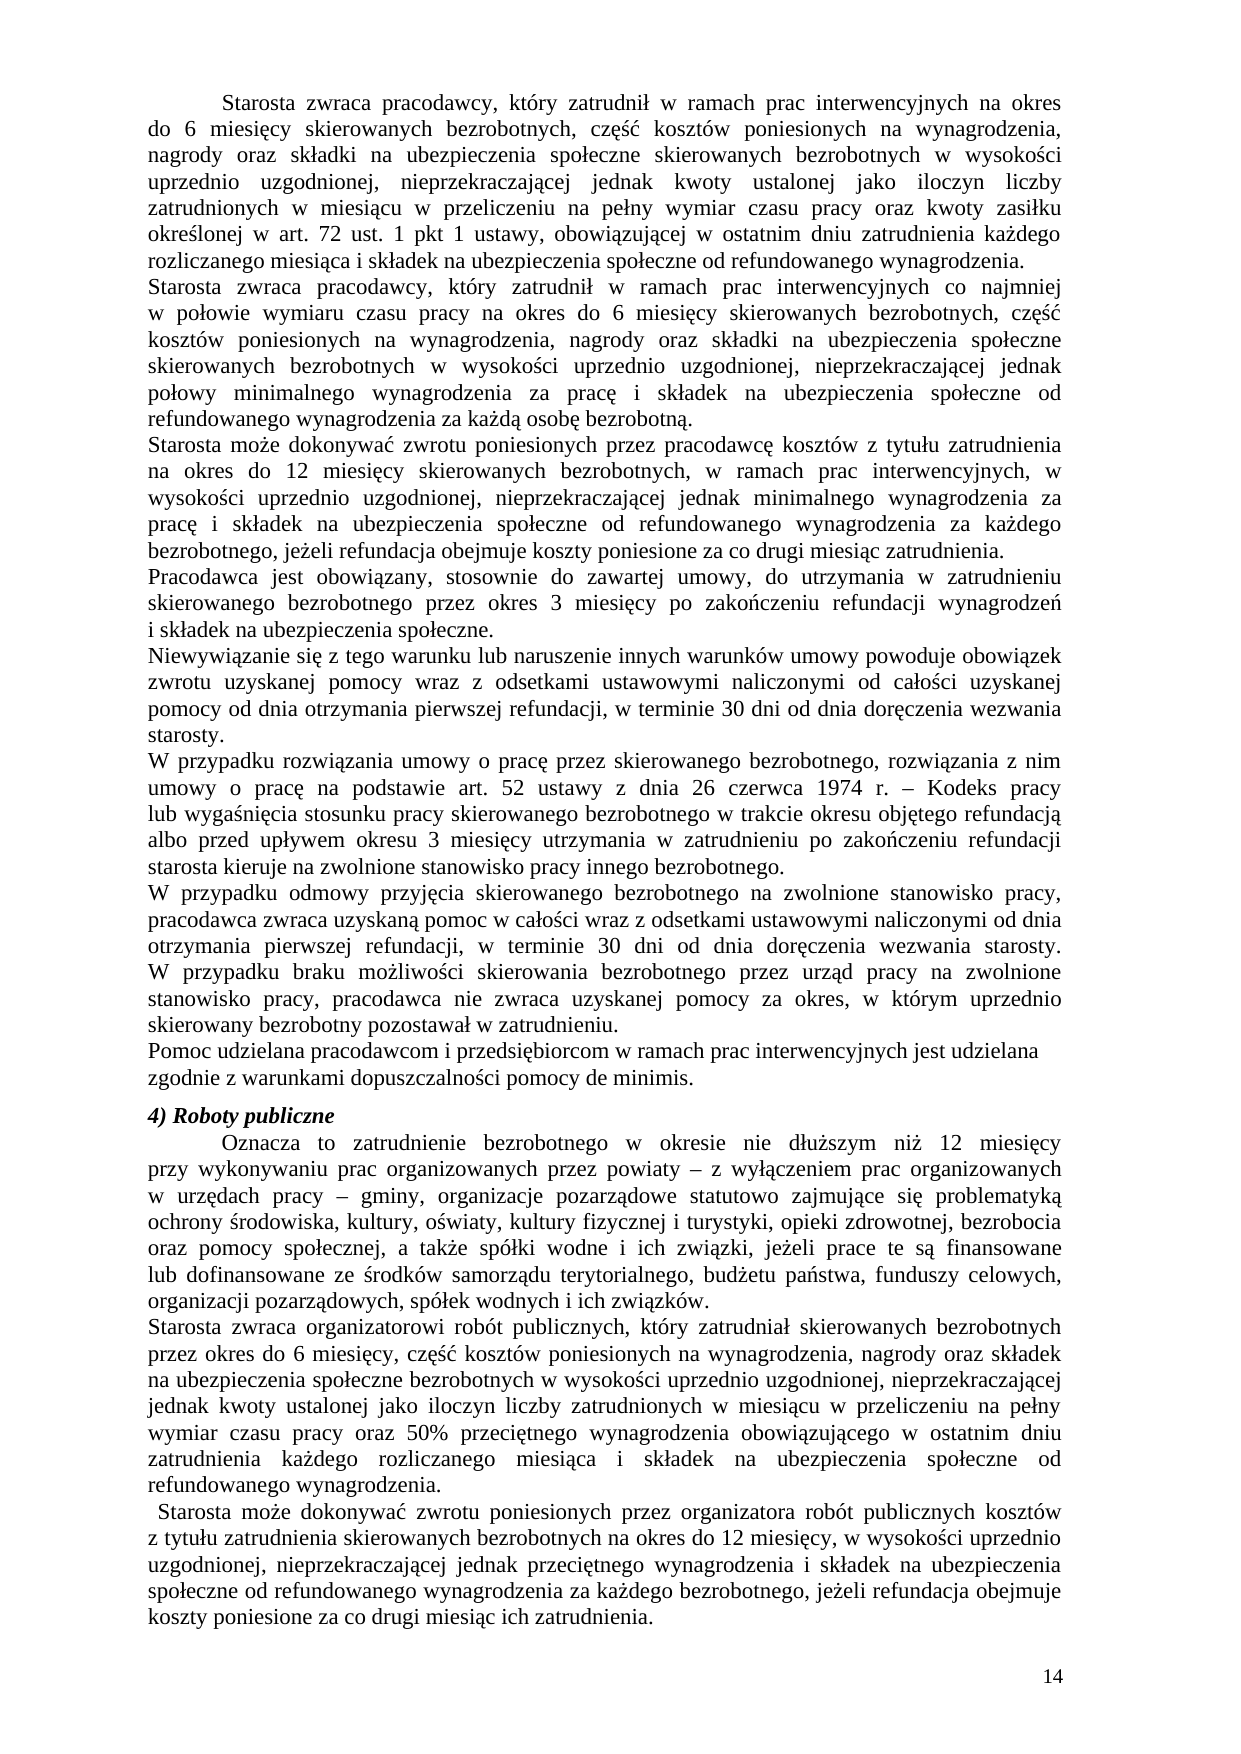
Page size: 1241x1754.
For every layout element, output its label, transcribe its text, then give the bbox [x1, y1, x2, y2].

text Starosta zwraca pracodawcy, który zatrudnił w ramach prac interwencyjnych co najmniej w połowie wymiaru czasu pracy na okres do 6 miesięcy skierowanych bezrobotnych, część kosztów poniesionych na wynagrodzenia, nagrody oraz składki na ubezpieczenia społeczne skierowanych bezrobotnych w wysokości uprzednio uzgodnionej, nieprzekraczającej jednak połowy minimalnego wynagrodzenia za pracę i składek na ubezpieczenia społeczne od refundowanego wynagrodzenia za każdą osobę bezrobotną. [148, 273, 1063, 431]
text Oznacza to zatrudnienie bezrobotnego w okresie nie dłuższym niż 12 miesięcy przy wykonywaniu prac organizowanych przez powiaty – z wyłączeniem prac organizowanych w urzędach pracy – gminy, organizacje pozarządowe statutowo zajmujące się problematyką ochrony środowiska, kultury, oświaty, kultury fizycznej i turystyki, opieki zdrowotnej, bezrobocia oraz pomocy społecznej, a także spółki wodne i ich związki, jeżeli prace te są finansowane lub dofinansowane ze środków samorządu terytorialnego, budżetu państwa, funduszy celowych, organizacji pozarządowych, spółek wodnych i ich związków. [148, 1129, 1063, 1313]
text 4) Roboty publiczne [148, 1103, 1063, 1129]
text Starosta zwraca organizatorowi robót publicznych, który zatrudniał skierowanych bezrobotnych przez okres do 6 miesięcy, część kosztów poniesionych na wynagrodzenia, nagrody oraz składek na ubezpieczenia społeczne bezrobotnych w wysokości uprzednio uzgodnionej, nieprzekraczającej jednak kwoty ustalonej jako iloczyn liczby zatrudnionych w miesiącu w przeliczeniu na pełny wymiar czasu pracy oraz 50% przeciętnego wynagrodzenia obowiązującego w ostatnim dniu zatrudnienia każdego rozliczanego miesiąca i składek na ubezpieczenia społeczne od refundowanego wynagrodzenia. [148, 1313, 1063, 1498]
text W przypadku rozwiązania umowy o pracę przez skierowanego bezrobotnego, rozwiązania z nim umowy o pracę na podstawie art. 52 ustawy z dnia 26 czerwca 1974 r. – Kodeks pracy lub wygaśnięcia stosunku pracy skierowanego bezrobotnego w trakcie okresu objętego refundacją albo przed upływem okresu 3 miesięcy utrzymania w zatrudnieniu po zakończeniu refundacji starosta kieruje na zwolnione stanowisko pracy innego bezrobotnego. [148, 747, 1063, 879]
text Starosta zwraca pracodawcy, który zatrudnił w ramach prac interwencyjnych na okres do 6 miesięcy skierowanych bezrobotnych, część kosztów poniesionych na wynagrodzenia, nagrody oraz składki na ubezpieczenia społeczne skierowanych bezrobotnych w wysokości uprzednio uzgodnionej, nieprzekraczającej jednak kwoty ustalonej jako iloczyn liczby zatrudnionych w miesiącu w przeliczeniu na pełny wymiar czasu pracy oraz kwoty zasiłku określonej w art. 72 ust. 1 pkt 1 ustawy, obowiązującej w ostatnim dniu zatrudnienia każdego rozliczanego miesiąca i składek na ubezpieczenia społeczne od refundowanego wynagrodzenia. [148, 89, 1063, 273]
text Starosta może dokonywać zwrotu poniesionych przez organizatora robót publicznych kosztów z tytułu zatrudnienia skierowanych bezrobotnych na okres do 12 miesięcy, w wysokości uprzednio uzgodnionej, nieprzekraczającej jednak przeciętnego wynagrodzenia i składek na ubezpieczenia społeczne od refundowanego wynagrodzenia za każdego bezrobotnego, jeżeli refundacja obejmuje koszty poniesione za co drugi miesiąc ich zatrudnienia. [148, 1498, 1063, 1630]
text Pracodawca jest obowiązany, stosownie do zawartej umowy, do utrzymania w zatrudnieniu skierowanego bezrobotnego przez okres 3 miesięcy po zakończeniu refundacji wynagrodzeń i składek na ubezpieczenia społeczne. [148, 563, 1063, 642]
text W przypadku odmowy przyjęcia skierowanego bezrobotnego na zwolnione stanowisko pracy, pracodawca zwraca uzyskaną pomoc w całości wraz z odsetkami ustawowymi naliczonymi od dnia otrzymania pierwszej refundacji, w terminie 30 dni od dnia doręczenia wezwania starosty. W przypadku braku możliwości skierowania bezrobotnego przez urząd pracy na zwolnione stanowisko pracy, pracodawca nie zwraca uzyskanej pomocy za okres, w którym uprzednio skierowany bezrobotny pozostawał w zatrudnieniu. [148, 879, 1063, 1037]
text Starosta może dokonywać zwrotu poniesionych przez pracodawcę kosztów z tytułu zatrudnienia na okres do 12 miesięcy skierowanych bezrobotnych, w ramach prac interwencyjnych, w wysokości uprzednio uzgodnionej, nieprzekraczającej jednak minimalnego wynagrodzenia za pracę i składek na ubezpieczenia społeczne od refundowanego wynagrodzenia za każdego bezrobotnego, jeżeli refundacja obejmuje koszty poniesione za co drugi miesiąc zatrudnienia. [148, 431, 1063, 563]
text Pomoc udzielana pracodawcom i przedsiębiorcom w ramach prac interwencyjnych jest udzielana zgodnie z warunkami dopuszczalności pomocy de minimis. [148, 1037, 1063, 1090]
text Niewywiązanie się z tego warunku lub naruszenie innych warunków umowy powoduje obowiązek zwrotu uzyskanej pomocy wraz z odsetkami ustawowymi naliczonymi od całości uzyskanej pomocy od dnia otrzymania pierwszej refundacji, w terminie 30 dni od dnia doręczenia wezwania starosty. [148, 642, 1063, 747]
